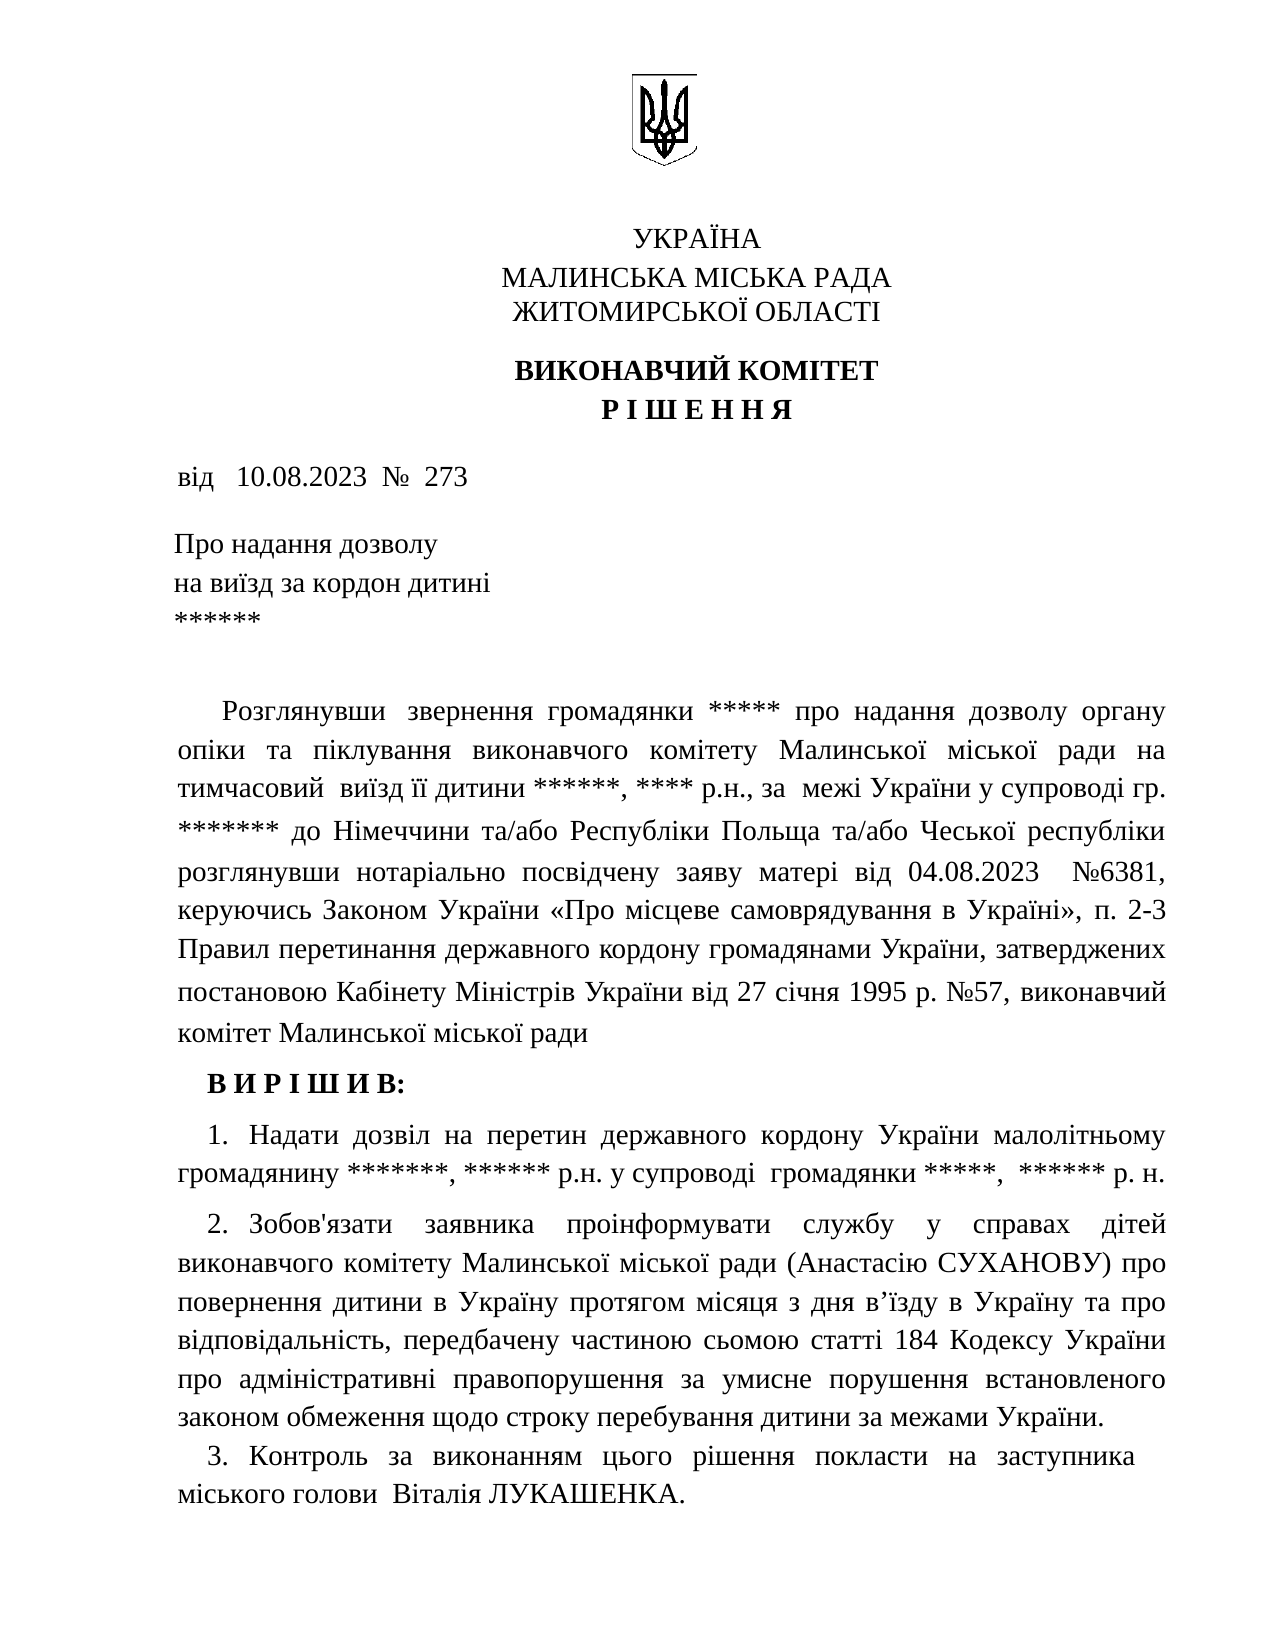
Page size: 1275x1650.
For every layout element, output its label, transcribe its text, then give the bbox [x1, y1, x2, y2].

text МАЛИНСЬКА МІСЬКА РАДА [177, 261, 1216, 294]
text ВИКОНАВЧИЙ КОМІТЕТ [177, 353, 1216, 386]
picture [630, 73, 698, 167]
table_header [163, 527, 1215, 1514]
text Р І Ш Е Н Н Я [177, 392, 1216, 426]
text ЖИТОМИРСЬКОЇ ОБЛАСТІ [177, 294, 1216, 328]
text УКРАЇНА [177, 221, 1216, 254]
text від 10.08.2023 № 273 [177, 459, 1216, 493]
